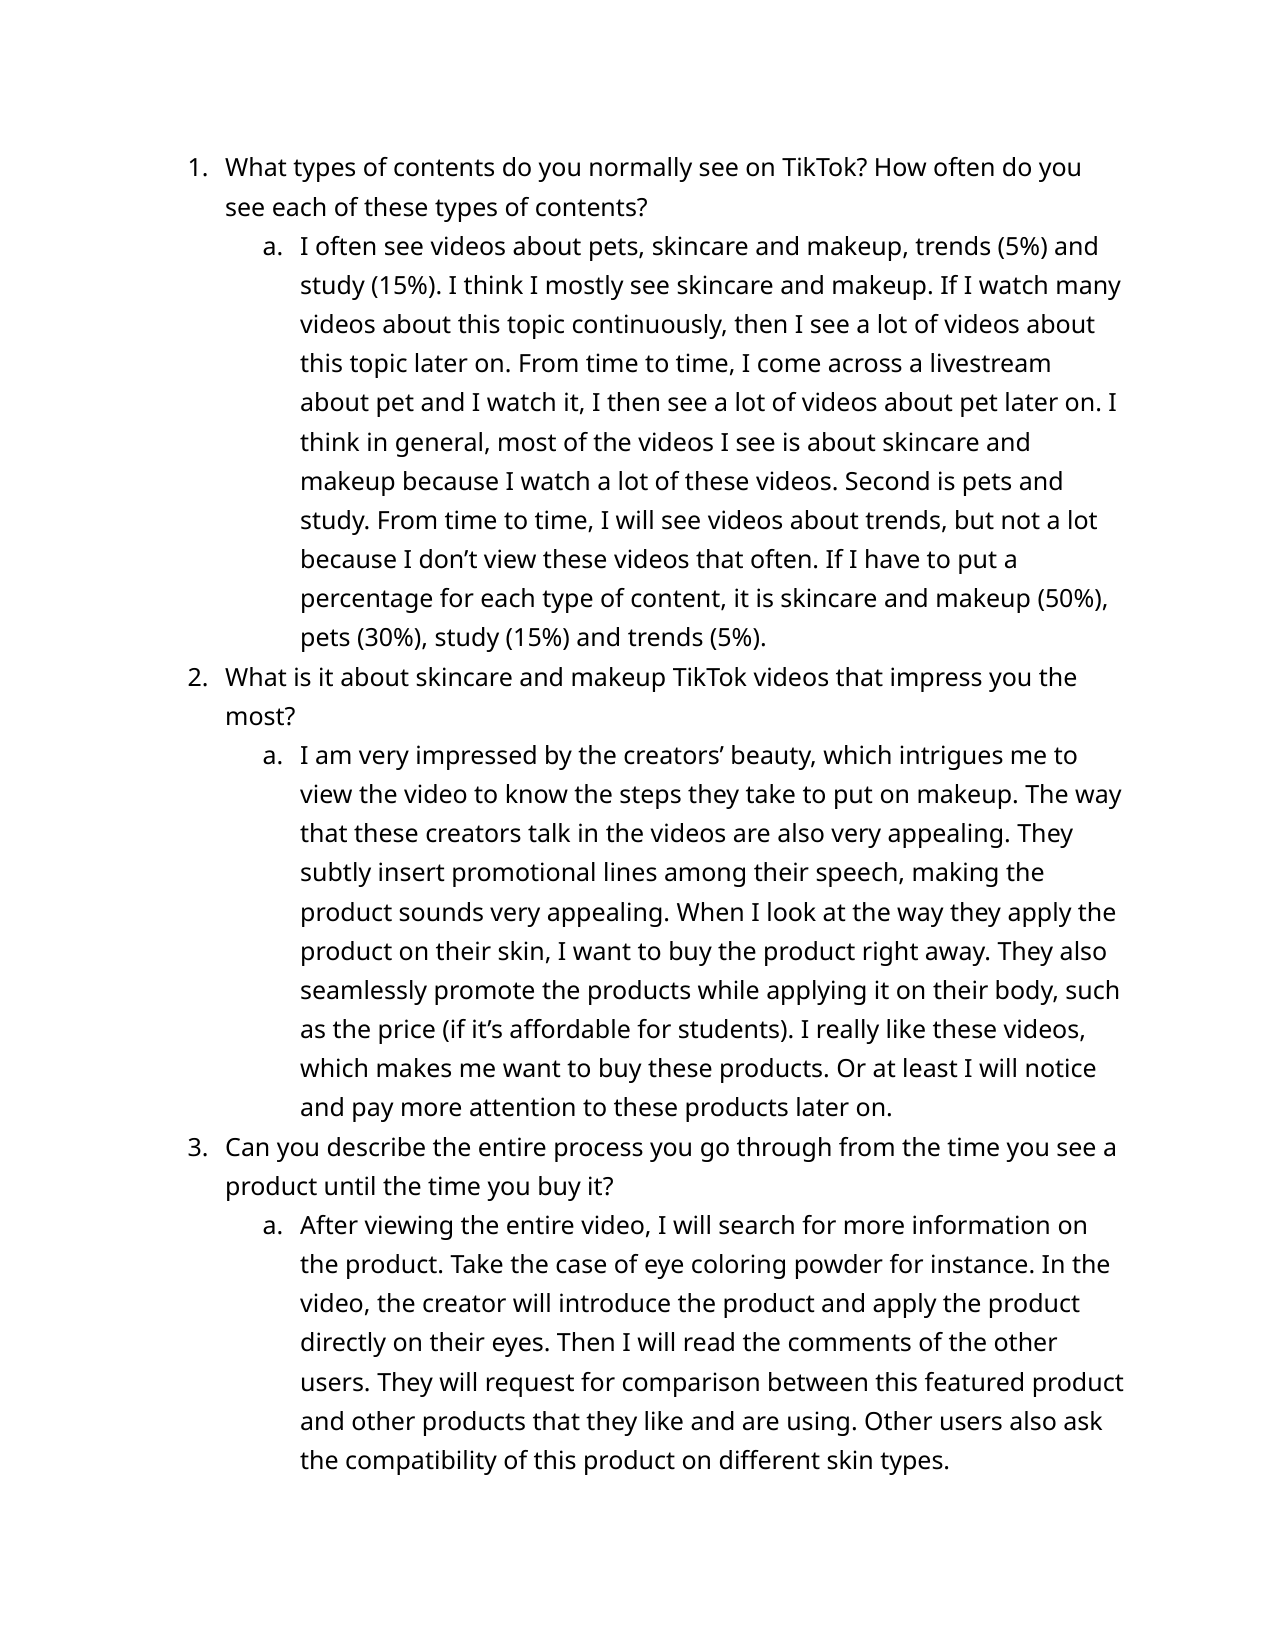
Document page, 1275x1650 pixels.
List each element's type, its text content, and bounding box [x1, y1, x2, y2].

list What is it about skincare and makeup TikTok videos that impress you the most? [187, 659, 1125, 732]
list I am very impressed by the creators’ beauty, which intrigues me to view the video to know the steps they take to put on makeup. The way that these creators talk in the videos are also very appealing. They subtly insert promotional lines among their speech, making the product sounds very appealing. When I look at the way they apply the product on their skin, I want to buy the product right away. They also seamlessly promote the products while applying it on their body, such as the price (if it’s affordable for students). I really like these videos, which makes me want to buy these products. Or at least I will notice and pay more attention to these products later on. [262, 737, 1125, 1124]
list What types of contents do you normally see on TikTok? How often do you see each of these types of contents? [187, 150, 1125, 223]
list Can you describe the entire process you go through from the time you see a product until the time you buy it? [187, 1129, 1125, 1202]
list I often see videos about pets, skincare and makeup, trends (5%) and study (15%). I think I mostly see skincare and makeup. If I watch many videos about this topic continuously, then I see a lot of videos about this topic later on. From time to time, I come across a livestream about pet and I watch it, I then see a lot of videos about pet later on. I think in general, most of the videos I see is about skincare and makeup because I watch a lot of these videos. Second is pets and study. From time to time, I will see videos about trends, but not a lot because I don’t view these videos that often. If I have to put a percentage for each type of content, it is skincare and makeup (50%), pets (30%), study (15%) and trends (5%). [262, 228, 1125, 654]
list After viewing the entire video, I will search for more information on the product. Take the case of eye coloring powder for instance. In the video, the creator will introduce the product and apply the product directly on their eyes. Then I will read the comments of the other users. They will request for comparison between this featured product and other products that they like and are using. Other users also ask the compatibility of this product on different skin types. [262, 1207, 1125, 1477]
